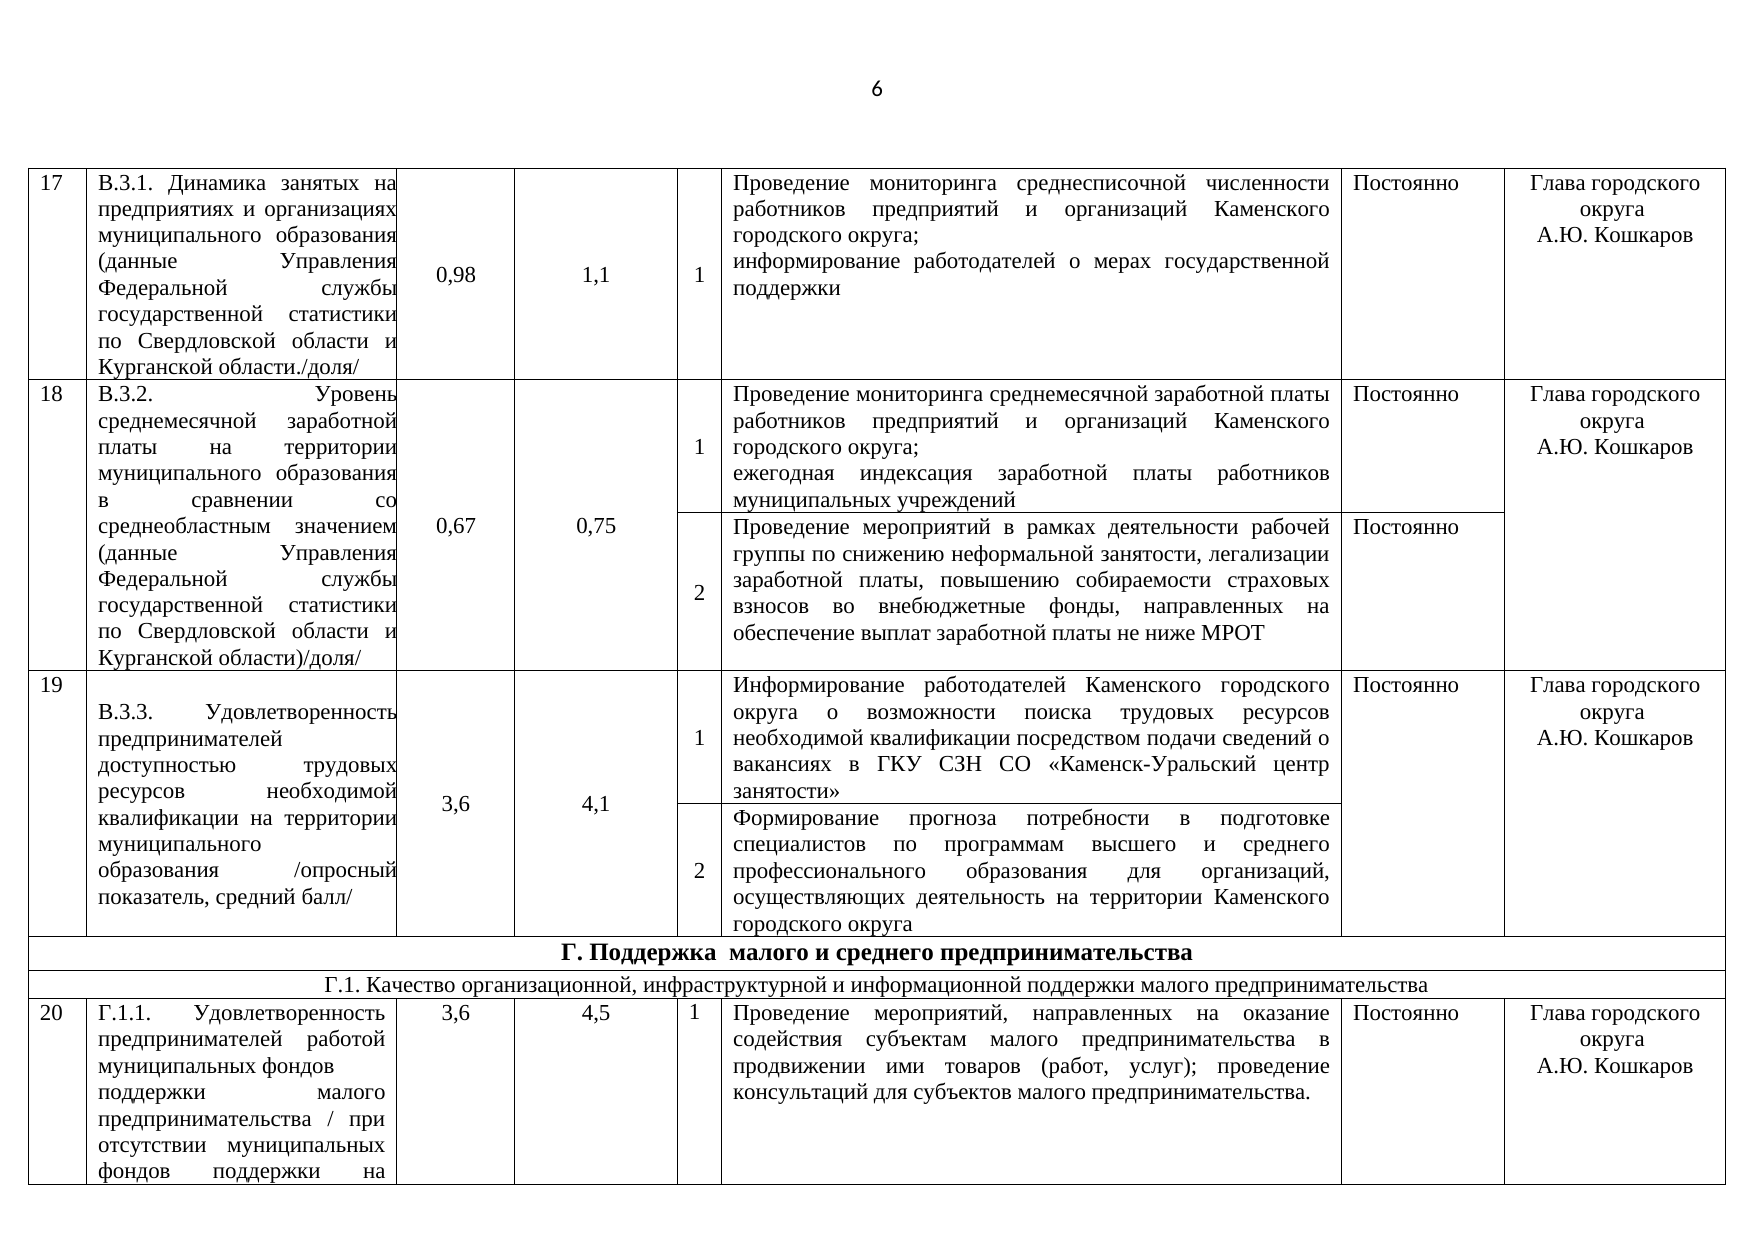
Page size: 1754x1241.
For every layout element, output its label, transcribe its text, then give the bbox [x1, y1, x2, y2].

table_cell 17 [29, 169, 86, 379]
table_cell 4,5 [515, 999, 677, 1184]
table_cell 2 [678, 513, 721, 670]
table_cell Г. Поддержка малого и среднего предпринимательства [29, 937, 1725, 970]
table_cell Постоянно [1342, 380, 1504, 512]
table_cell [722, 999, 1341, 1184]
table_cell 3,6 [397, 671, 514, 936]
table_cell 0,98 [397, 169, 514, 379]
table_cell В.3.2. Уровень среднемесячной заработной платы на территории муниципального образования в сравнении со среднеобластным значением (данные Управления Федеральной службы государственной статистики по Свердловской области и Курганской области)/доля/ [87, 380, 396, 670]
table_cell Постоянно [1342, 513, 1504, 670]
table_cell 3,6 [397, 999, 514, 1184]
table_cell 19 [29, 671, 86, 936]
table_cell 2 [678, 804, 721, 936]
table_cell Проведение мониторинга среднесписочной численности работников предприятий и организаций Каменского городского округа; информирование работодателей о мерах государственной поддержки [722, 169, 1341, 379]
table_cell 1 [678, 380, 721, 512]
table_cell Г.1. Качество организационной, инфраструктурной и информационной поддержки малого предпринимательства [29, 971, 1725, 998]
table_cell Глава городского округа А.Ю. Кошкаров [1505, 380, 1725, 670]
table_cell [1505, 999, 1725, 1184]
table_cell Формирование прогноза потребности в подготовке специалистов по программам высшего и среднего профессионального образования для организаций, осуществляющих деятельность на территории Каменского городского округа [722, 804, 1341, 936]
table_cell 0,67 [397, 380, 514, 670]
table_cell Проведение мероприятий в рамках деятельности рабочей группы по снижению неформальной занятости, легализации заработной платы, повышению собираемости страховых взносов во внебюджетные фонды, направленных на обеспечение выплат заработной платы не ниже МРОТ [722, 513, 1341, 670]
table_cell 18 [29, 380, 86, 670]
table_cell Глава городского округа А.Ю. Кошкаров [1505, 671, 1725, 936]
table_cell 4,1 [515, 671, 677, 936]
table_cell 1 [678, 169, 721, 379]
table_cell Постоянно [1342, 671, 1504, 936]
table_cell Постоянно [1342, 999, 1504, 1184]
table_cell 20 [29, 999, 86, 1184]
table_cell Постоянно [1342, 169, 1504, 379]
table_cell 1,1 [515, 169, 677, 379]
table_cell Глава городского округа А.Ю. Кошкаров [1505, 169, 1725, 379]
table_cell 0,75 [515, 380, 677, 670]
table_cell 1 [678, 671, 721, 803]
table_cell В.3.1. Динамика занятых на предприятиях и организациях муниципального образования (данные Управления Федеральной службы государственной статистики по Свердловской области и Курганской области./доля/ [87, 169, 396, 379]
table_cell В.3.3. Удовлетворенность предпринимателей доступностью трудовых ресурсов необходимой квалификации на территории муниципального образования /опросный показатель, средний балл/ [87, 671, 396, 936]
table_cell 1 [678, 999, 721, 1184]
table_cell Проведение мониторинга среднемесячной заработной платы работников предприятий и организаций Каменского городского округа; ежегодная индексация заработной платы работников муниципальных учреждений [722, 380, 1341, 512]
table_cell Информирование работодателей Каменского городского округа о возможности поиска трудовых ресурсов необходимой квалификации посредством подачи сведений о вакансиях в ГКУ СЗН СО «Каменск-Уральский центр занятости» [722, 671, 1341, 803]
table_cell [87, 999, 396, 1184]
